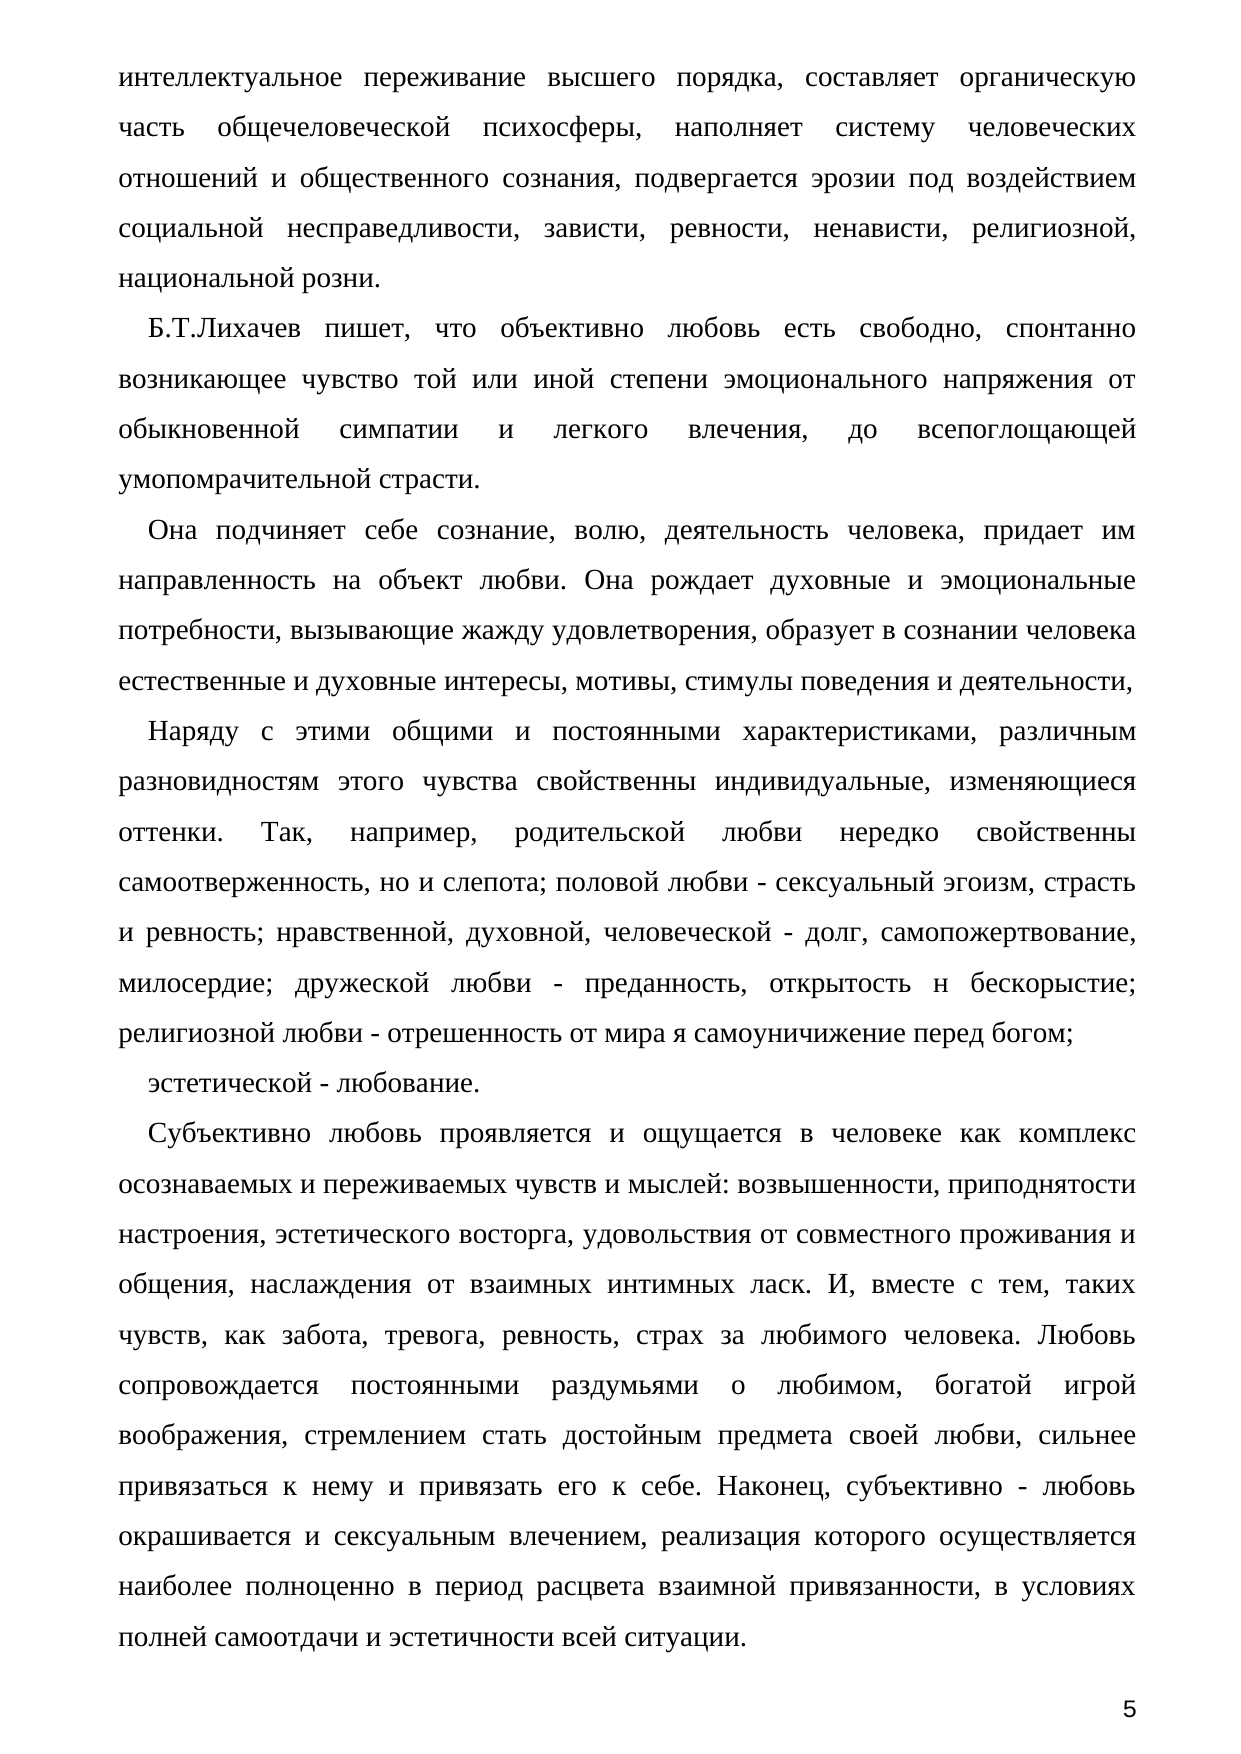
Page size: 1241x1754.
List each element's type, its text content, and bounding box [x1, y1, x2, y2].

text Б.Т.Лихачев пишет, что объективно любовь есть свободно, спонтанно возникающее чувство той или иной степени эмоционального напряжения от обыкновенной симпатии и легкого влечения, до всепоглощающей умопомрачительной страсти. [118, 311, 1137, 495]
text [118, 59, 1137, 294]
text Она подчиняет себе сознание, волю, деятельность человека, придает им направленность на объект любви. Она рождает духовные и эмоциональные потребности, вызывающие жажду удовлетворения, образует в сознании человека естественные и духовные интересы, мотивы, стимулы поведения и деятельности, [118, 512, 1137, 696]
text эстетической - любование. [118, 1065, 1137, 1099]
text Наряду с этими общими и постоянными характеристиками, различным разновидностям этого чувства свойственны индивидуальные, изменяющиеся оттенки. Так, например, родительской любви нередко свойственны самоотверженность, но и слепота; половой любви - сексуальный эгоизм, страсть и ревность; нравственной, духовной, человеческой - долг, самопожертвование, милосердие; дружеской любви - преданность, открытость н бескорыстие; религиозной любви - отрешенность от мира я самоуничижение перед богом; [118, 713, 1137, 1048]
text Субъективно любовь проявляется и ощущается в человеке как комплекс осознаваемых и переживаемых чувств и мыслей: возвышенности, приподнятости настроения, эстетического восторга, удовольствия от совместного проживания и общения, наслаждения от взаимных интимных ласк. И, вместе с тем, таких чувств, как забота, тревога, ревность, страх за любимого человека. Любовь сопровождается постоянными раздумьями о любимом, богатой игрой воображения, стремлением стать достойным предмета своей любви, сильнее привязаться к нему и привязать его к себе. Наконец, субъективно - любовь окрашивается и сексуальным влечением, реализация которого осуществляется наиболее полноценно в период расцвета взаимной привязанности, в условиях полней самоотдачи и эстетичности всей ситуации. [118, 1116, 1137, 1652]
